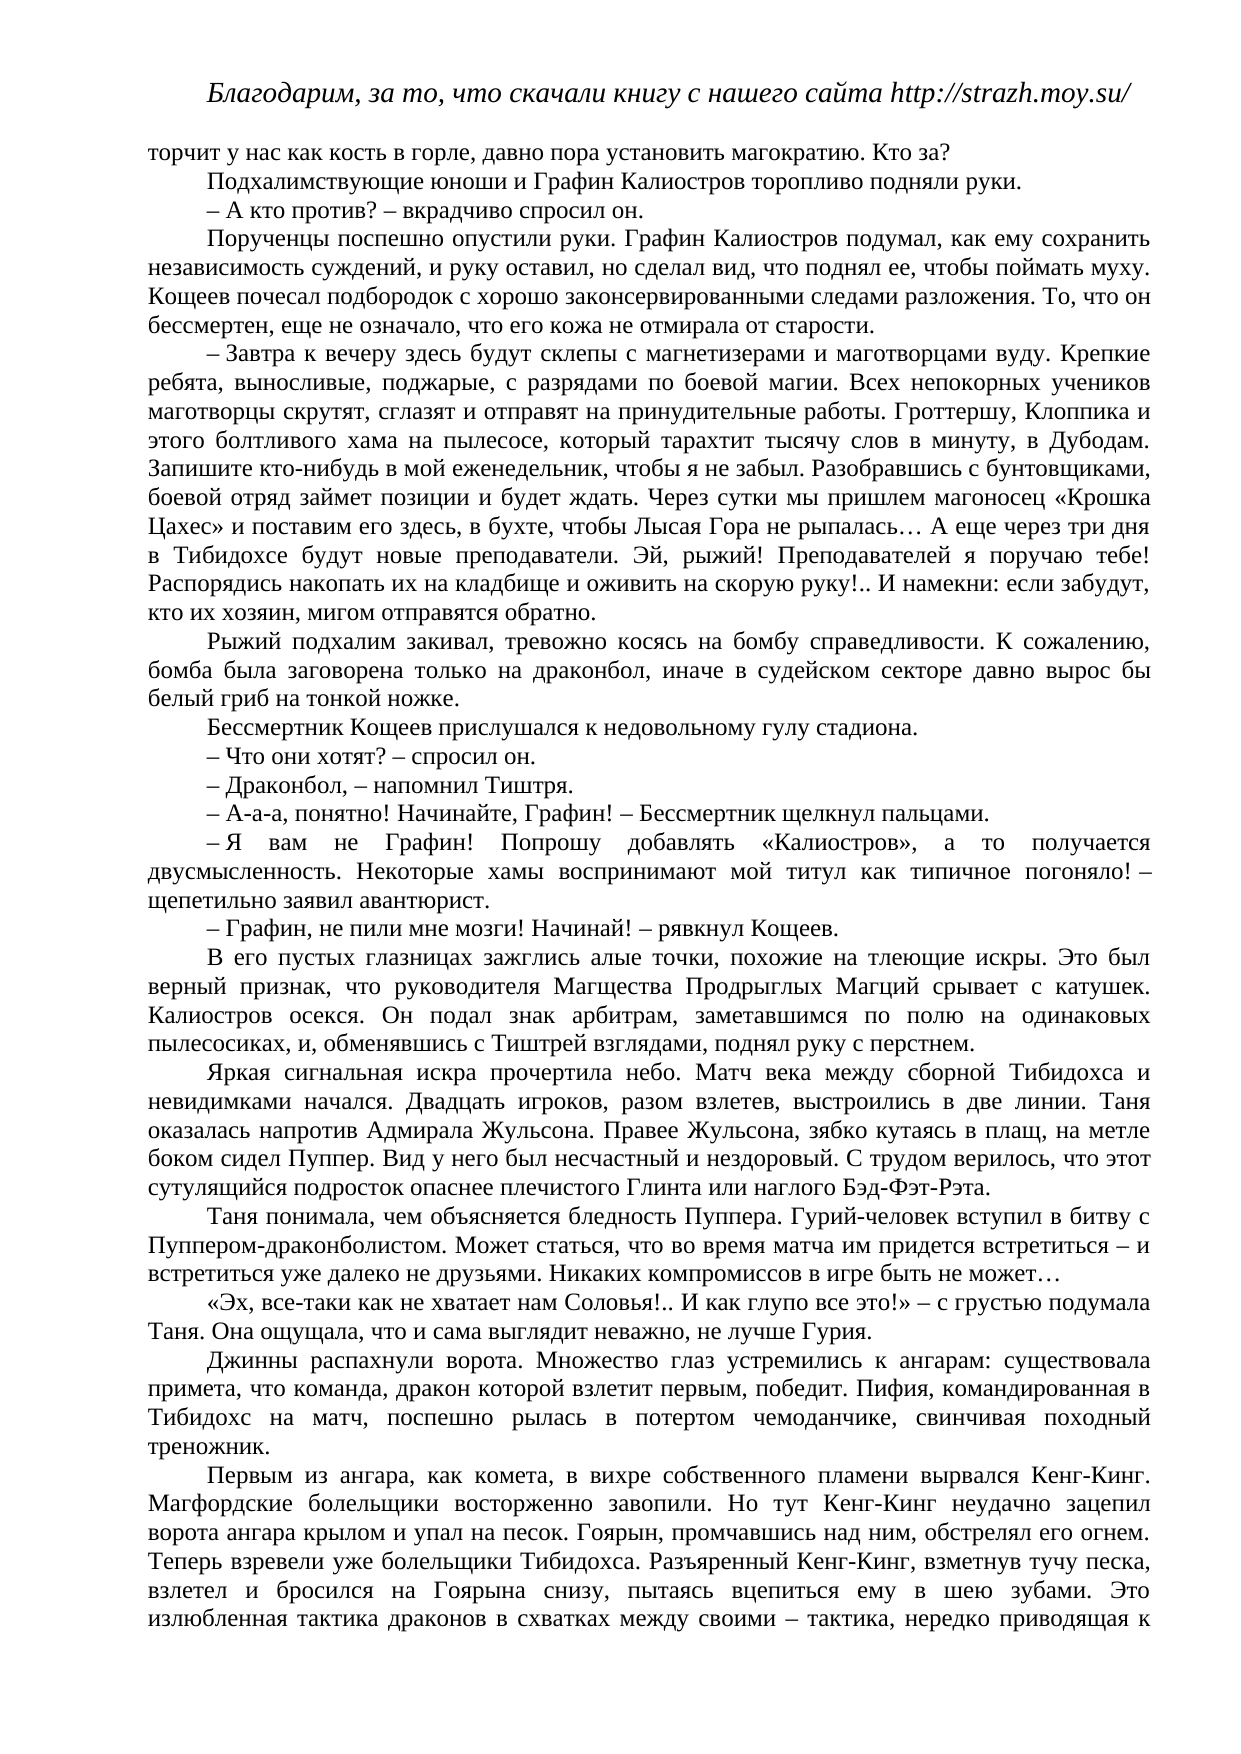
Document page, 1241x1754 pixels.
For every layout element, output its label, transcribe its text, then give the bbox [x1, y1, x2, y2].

text В его пустых глазницах зажглись алые точки, похожие на тлеющие искры. Это был верный признак, что руководителя Магщества Продрыглых Магций срывает с катушек. Калиостров осекся. Он подал знак арбитрам, заметавшимся по полю на одинаковых пылесосиках, и, обменявшись с Тиштрей взглядами, поднял руку с перстнем. [148, 942, 1152, 1057]
text – Я вам не Графин! Попрошу добавлять «Калиостров», а то получается двусмысленность. Некоторые хамы воспринимают мой титул как типичное погоняло! – щепетильно заявил авантюрист. [148, 827, 1152, 913]
text – А-а-а, понятно! Начинайте, Графин! – Бессмертник щелкнул пальцами. [148, 798, 1152, 827]
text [148, 137, 1152, 166]
text Бессмертник Кощеев прислушался к недовольному гулу стадиона. [148, 712, 1152, 741]
text Таня понимала, чем объясняется бледность Пуппера. Гурий-человек вступил в битву с Пуппером-драконболистом. Может статься, что во время матча им придется встретиться – и встретиться уже далеко не друзьями. Никаких компромиссов в игре быть не может… [148, 1201, 1152, 1287]
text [148, 1460, 1152, 1632]
text – А кто против? – вкрадчиво спросил он. [148, 195, 1152, 223]
text – Завтра к вечеру здесь будут склепы с магнетизерами и маготворцами вуду. Крепкие ребята, выносливые, поджарые, с разрядами по боевой магии. Всех непокорных учеников маготворцы скрутят, сглазят и отправят на принудительные работы. Гроттершу, Клоппика и этого болтливого хама на пылесосе, который тарахтит тысячу слов в минуту, в Дубодам. Запишите кто-нибудь в мой еженедельник, чтобы я не забыл. Разобравшись с бунтовщиками, боевой отряд займет позиции и будет ждать. Через сутки мы пришлем магоносец «Крошка Цахес» и поставим его здесь, в бухте, чтобы Лысая Гора не рыпалась… А еще через три дня в Тибидохсе будут новые преподаватели. Эй, рыжий! Преподавателей я поручаю тебе! Распорядись накопать их на кладбище и оживить на скорую руку!.. И намекни: если забудут, кто их хозяин, мигом отправятся обратно. [148, 338, 1152, 626]
text – Что они хотят? – спросил он. [148, 741, 1152, 770]
text Яркая сигнальная искра прочертила небо. Матч века между сборной Тибидохса и невидимками начался. Двадцать игроков, разом взлетев, выстроились в две линии. Таня оказалась напротив Адмирала Жульсона. Правее Жульсона, зябко кутаясь в плащ, на метле боком сидел Пуппер. Вид у него был несчастный и нездоровый. С трудом верилось, что этот сутулящийся подросток опаснее плечистого Глинта или наглого Бэд-Фэт-Рэта. [148, 1057, 1152, 1201]
text Джинны распахнули ворота. Множество глаз устремились к ангарам: существовала примета, что команда, дракон которой взлетит первым, победит. Пифия, командированная в Тибидохс на матч, поспешно рылась в потертом чемоданчике, свинчивая походный треножник. [148, 1345, 1152, 1460]
text – Драконбол, – напомнил Тиштря. [148, 770, 1152, 798]
text Рыжий подхалим закивал, тревожно косясь на бомбу справедливости. К сожалению, бомба была заговорена только на драконбол, иначе в судейском секторе давно вырос бы белый гриб на тонкой ножке. [148, 626, 1152, 712]
text Порученцы поспешно опустили руки. Графин Калиостров подумал, как ему сохранить независимость суждений, и руку оставил, но сделал вид, что поднял ее, чтобы поймать муху. Кощеев почесал подбородок с хорошо законсервированными следами разложения. То, что он бессмертен, еще не означало, что его кожа не отмирала от старости. [148, 223, 1152, 338]
text «Эх, все-таки как не хватает нам Соловья!.. И как глупо все это!» – с грустью подумала Таня. Она ощущала, что и сама выглядит неважно, не лучше Гурия. [148, 1287, 1152, 1345]
text – Графин, не пили мне мозги! Начинай! – рявкнул Кощеев. [148, 913, 1152, 942]
text Подхалимствующие юноши и Графин Калиостров торопливо подняли руки. [148, 166, 1152, 195]
